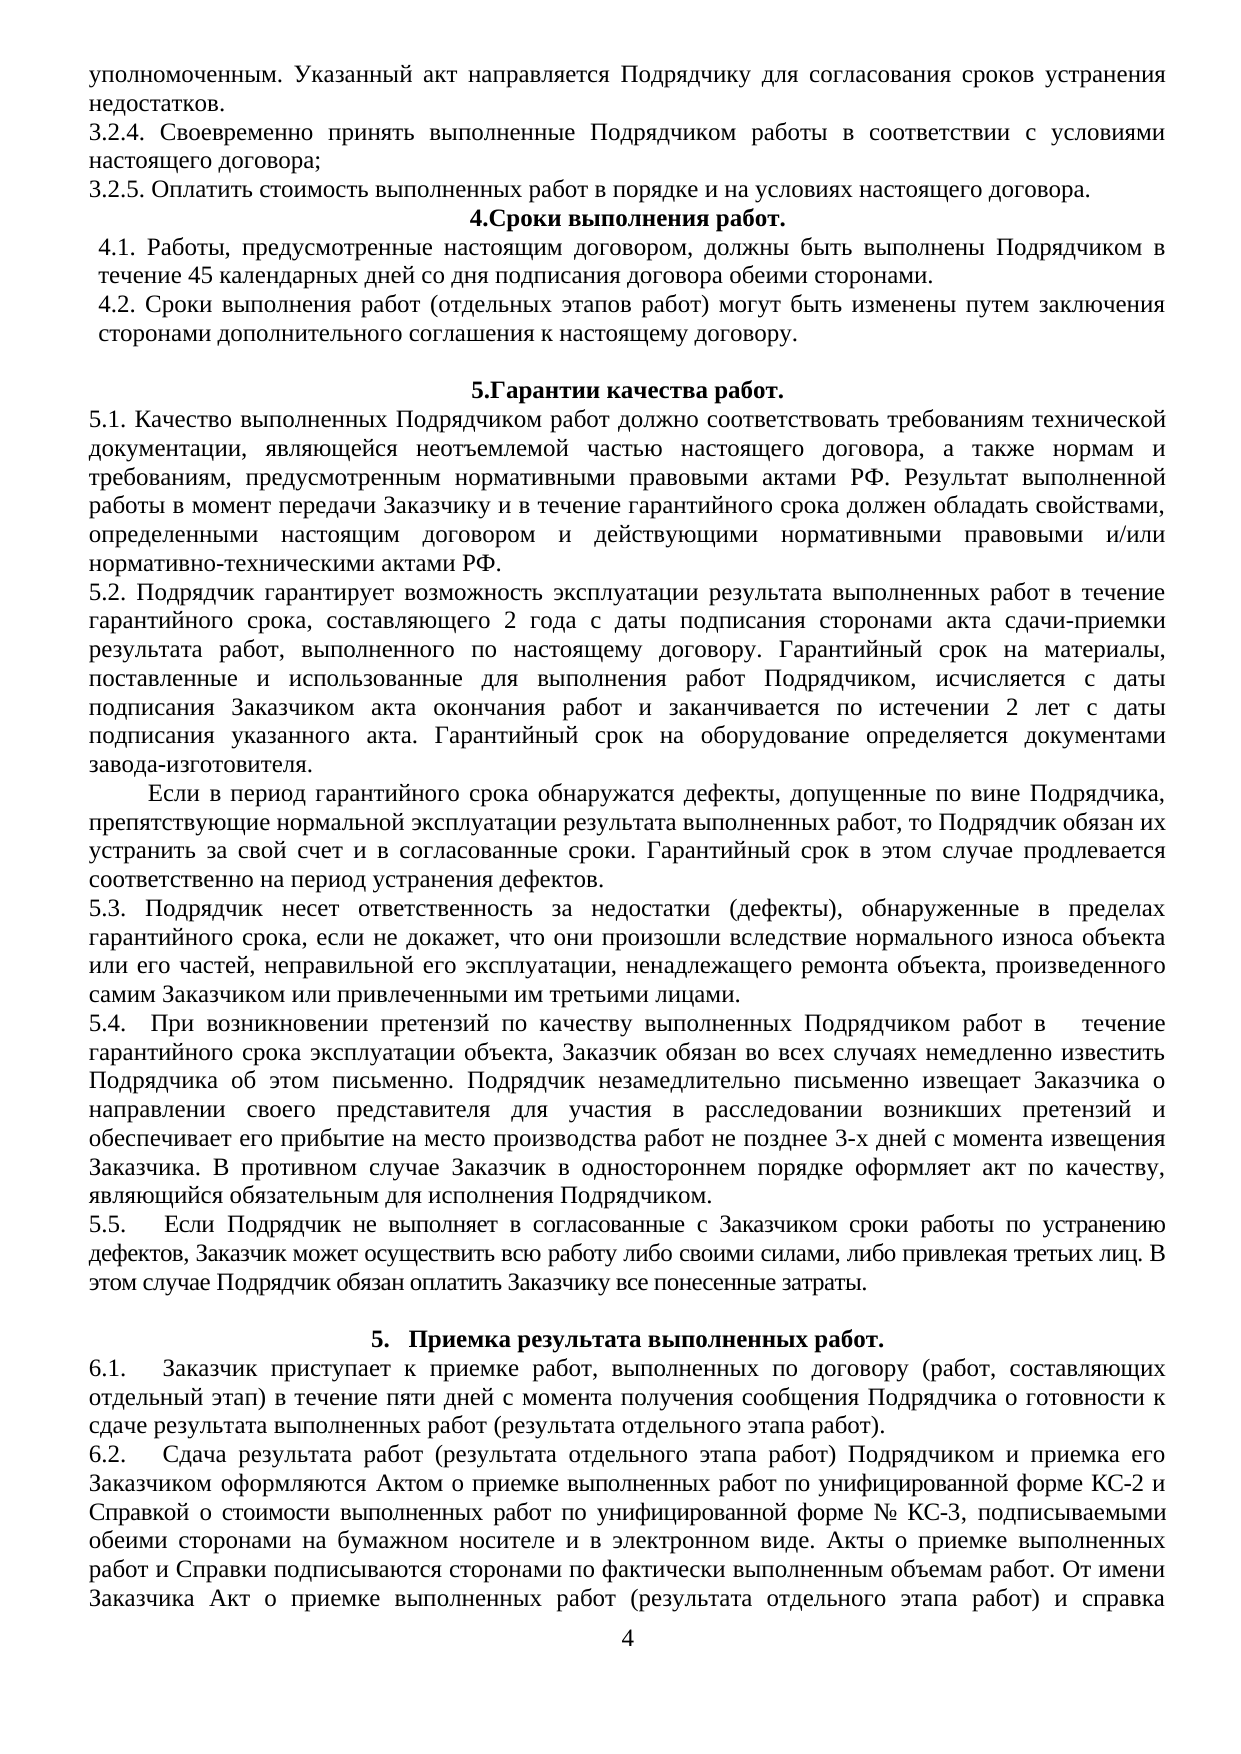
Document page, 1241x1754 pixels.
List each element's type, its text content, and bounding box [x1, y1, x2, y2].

text 5.Гарантии качества работ. [89, 375, 1167, 404]
text 4.Сроки выполнения работ. [89, 203, 1167, 232]
text 4.1. Работы, предусмотренные настоящим договором, должны быть выполнены Подрядчиком в течение 45 календарных дней со дня подписания договора обеими сторонами. [98, 232, 1167, 289]
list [89, 1439, 1167, 1612]
text 5.4. При возникновении претензий по качеству выполненных Подрядчиком работ в течение гарантийного срока эксплуатации объекта, Заказчик обязан во всех случаях немедленно известить Подрядчика об этом письменно. Подрядчик незамедлительно письменно извещает Заказчика о направлении своего представителя для участия в расследовании возникших претензий и обеспечивает его прибытие на место производства работ не позднее 3-х дней с момента извещения Заказчика. В противном случае Заказчик в одностороннем порядке оформляет акт по качеству, являющийся обязательным для исполнения Подрядчиком. [89, 1008, 1167, 1209]
text Если в период гарантийного срока обнаружатся дефекты, допущенные по вине Подрядчика, препятствующие нормальной эксплуатации результата выполненных работ, то Подрядчик обязан их устранить за свой счет и в согласованные сроки. Гарантийный срок в этом случае продлевается соответственно на период устранения дефектов. [89, 778, 1167, 893]
text 5.2. Подрядчик гарантирует возможность эксплуатации результата выполненных работ в течение гарантийного срока, составляющего 2 года с даты подписания сторонами акта сдачи-приемки результата работ, выполненного по настоящему договору. Гарантийный срок на материалы, поставленные и использованные для выполнения работ Подрядчиком, исчисляется с даты подписания Заказчиком акта окончания работ и заканчивается по истечении 2 лет с даты подписания указанного акта. Гарантийный срок на оборудование определяется документами завода-изготовителя. [89, 577, 1167, 778]
text 5.1. Качество выполненных Подрядчиком работ должно соответствовать требованиям технической документации, являющейся неотъемлемой частью настоящего договора, а также нормам и требованиям, предусмотренным нормативными правовыми актами РФ. Результат выполненной работы в момент передачи Заказчику и в течение гарантийного срока должен обладать свойствами, определенными настоящим договором и действующими нормативными правовыми и/или нормативно-техническими актами РФ. [89, 404, 1167, 577]
text 5.3. Подрядчик несет ответственность за недостатки (дефекты), обнаруженные в пределах гарантийного срока, если не докажет, что они произошли вследствие нормального износа объекта или его частей, неправильной его эксплуатации, ненадлежащего ремонта объекта, произведенного самим Заказчиком или привлеченными им третьими лицами. [89, 893, 1167, 1008]
text 5.5. Если Подрядчик не выполняет в согласованные с Заказчиком сроки работы по устранению дефектов, Заказчик может осуществить всю работу либо своими силами, либо привлекая третьих лиц. В этом случае Подрядчик обязан оплатить Заказчику все понесенные затраты. [89, 1209, 1167, 1295]
text 3.2.4. Своевременно принять выполненные Подрядчиком работы в соответствии с условиями настоящего договора; [89, 117, 1167, 174]
text 3.2.5. Оплатить стоимость выполненных работ в порядке и на условиях настоящего договора. [89, 174, 1167, 203]
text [89, 59, 1167, 117]
list Приемка результата выполненных работ. [89, 1324, 1167, 1353]
text 4.2. Сроки выполнения работ (отдельных этапов работ) могут быть изменены путем заключения сторонами дополнительного соглашения к настоящему договору. [98, 289, 1167, 347]
list Заказчик приступает к приемке работ, выполненных по договору (работ, составляющих отдельный этап) в течение пяти дней с момента получения сообщения Подрядчика о готовности к сдаче результата выполненных работ (результата отдельного этапа работ). [89, 1353, 1167, 1439]
